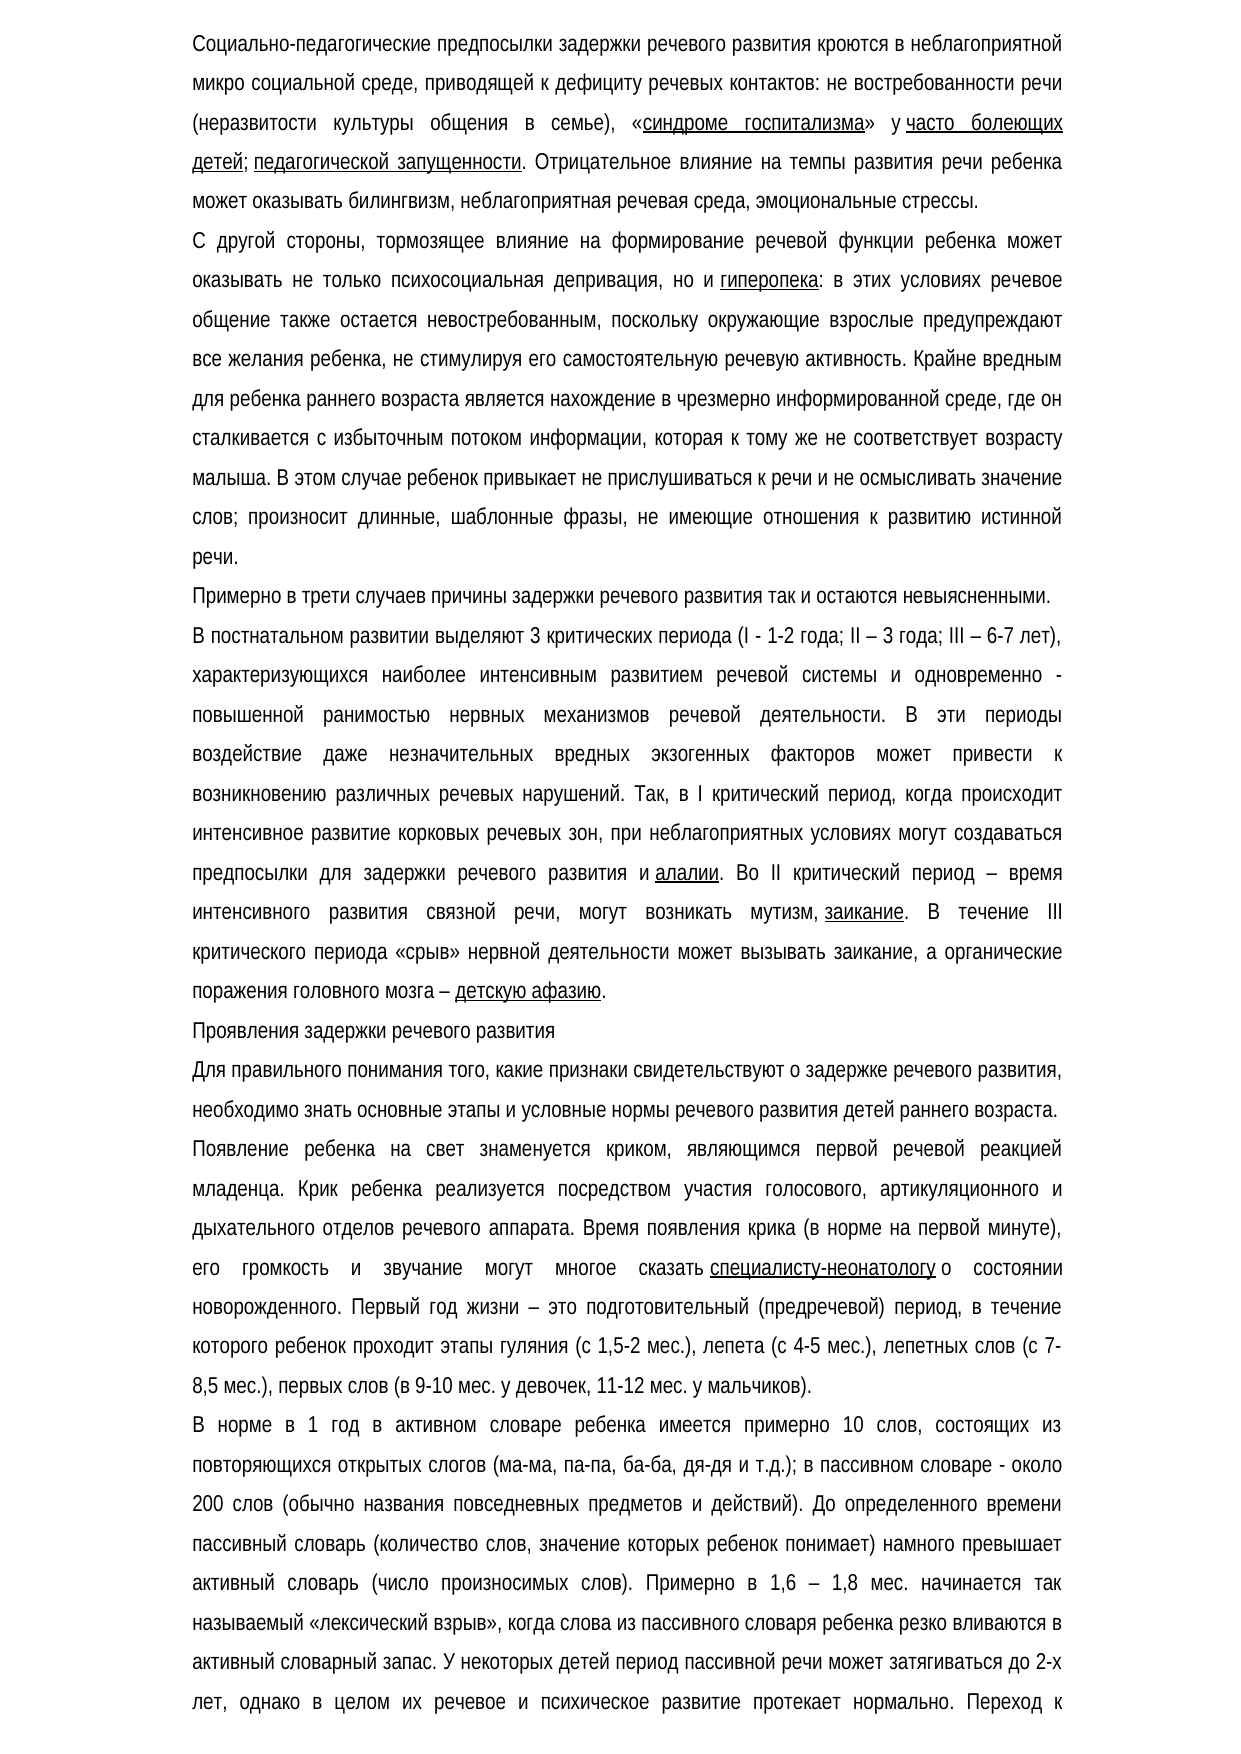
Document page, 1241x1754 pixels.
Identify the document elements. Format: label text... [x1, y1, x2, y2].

text Проявления задержки речевого развития [192, 1017, 1063, 1043]
text Появление ребенка на свет знаменуется криком, являющимся первой речевой реакцией младенца. Крик ребенка реализуется посредством участия голосового, артикуляционного и дыхательного отделов речевого аппарата. Время появления крика (в норме на первой минуте), его громкость и звучание могут многое сказать специалисту-неонатологу о состоянии новорожденного. Первый год жизни – это подготовительный (предречевой) период, в течение которого ребенок проходит этапы гуляния (с 1,5-2 мес.), лепета (с 4-5 мес.), лепетных слов (с 7-8,5 мес.), первых слов (в 9-10 мес. у девочек, 11-12 мес. у мальчиков). [192, 1135, 1063, 1398]
text Социально-педагогические предпосылки задержки речевого развития кроются в неблагоприятной микро социальной среде, приводящей к дефициту речевых контактов: не востребованности речи (неразвитости культуры общения в семье), «синдроме госпитализма» у часто болеющих детей; педагогической запущенности. Отрицательное влияние на темпы развития речи ребенка может оказывать билингвизм, неблагоприятная речевая среда, эмоциональные стрессы. [192, 29, 1063, 214]
text В постнатальном развитии выделяют 3 критических периода (I - 1-2 года; II – 3 года; III – 6-7 лет), характеризующихся наиболее интенсивным развитием речевой системы и одновременно - повышенной ранимостью нервных механизмов речевой деятельности. В эти периоды воздействие даже незначительных вредных экзогенных факторов может привести к возникновению различных речевых нарушений. Так, в I критический период, когда происходит интенсивное развитие корковых речевых зон, при неблагоприятных условиях могут создаваться предпосылки для задержки речевого развития и алалии. Во II критический период – время интенсивного развития связной речи, могут возникать мутизм, заикание. В течение III критического периода «срыв» нервной деятельности может вызывать заикание, а органические поражения головного мозга – детскую афазию. [192, 622, 1063, 1003]
text С другой стороны, тормозящее влияние на формирование речевой функции ребенка может оказывать не только психосоциальная депривация, но и гиперопека: в этих условиях речевое общение также остается невостребованным, поскольку окружающие взрослые предупреждают все желания ребенка, не стимулируя его самостоятельную речевую активность. Крайне вредным для ребенка раннего возраста является нахождение в чрезмерно информированной среде, где он сталкивается с избыточным потоком информации, которая к тому же не соответствует возрасту малыша. В этом случае ребенок привыкает не прислушиваться к речи и не осмысливать значение слов; произносит длинные, шаблонные фразы, не имеющие отношения к развитию истинной речи. [192, 227, 1063, 569]
text Для правильного понимания того, какие признаки свидетельствуют о задержке речевого развития, необходимо знать основные этапы и условные нормы речевого развития детей раннего возраста. [192, 1056, 1063, 1122]
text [192, 1411, 1063, 1714]
text Примерно в трети случаев причины задержки речевого развития так и остаются невыясненными. [192, 582, 1063, 609]
